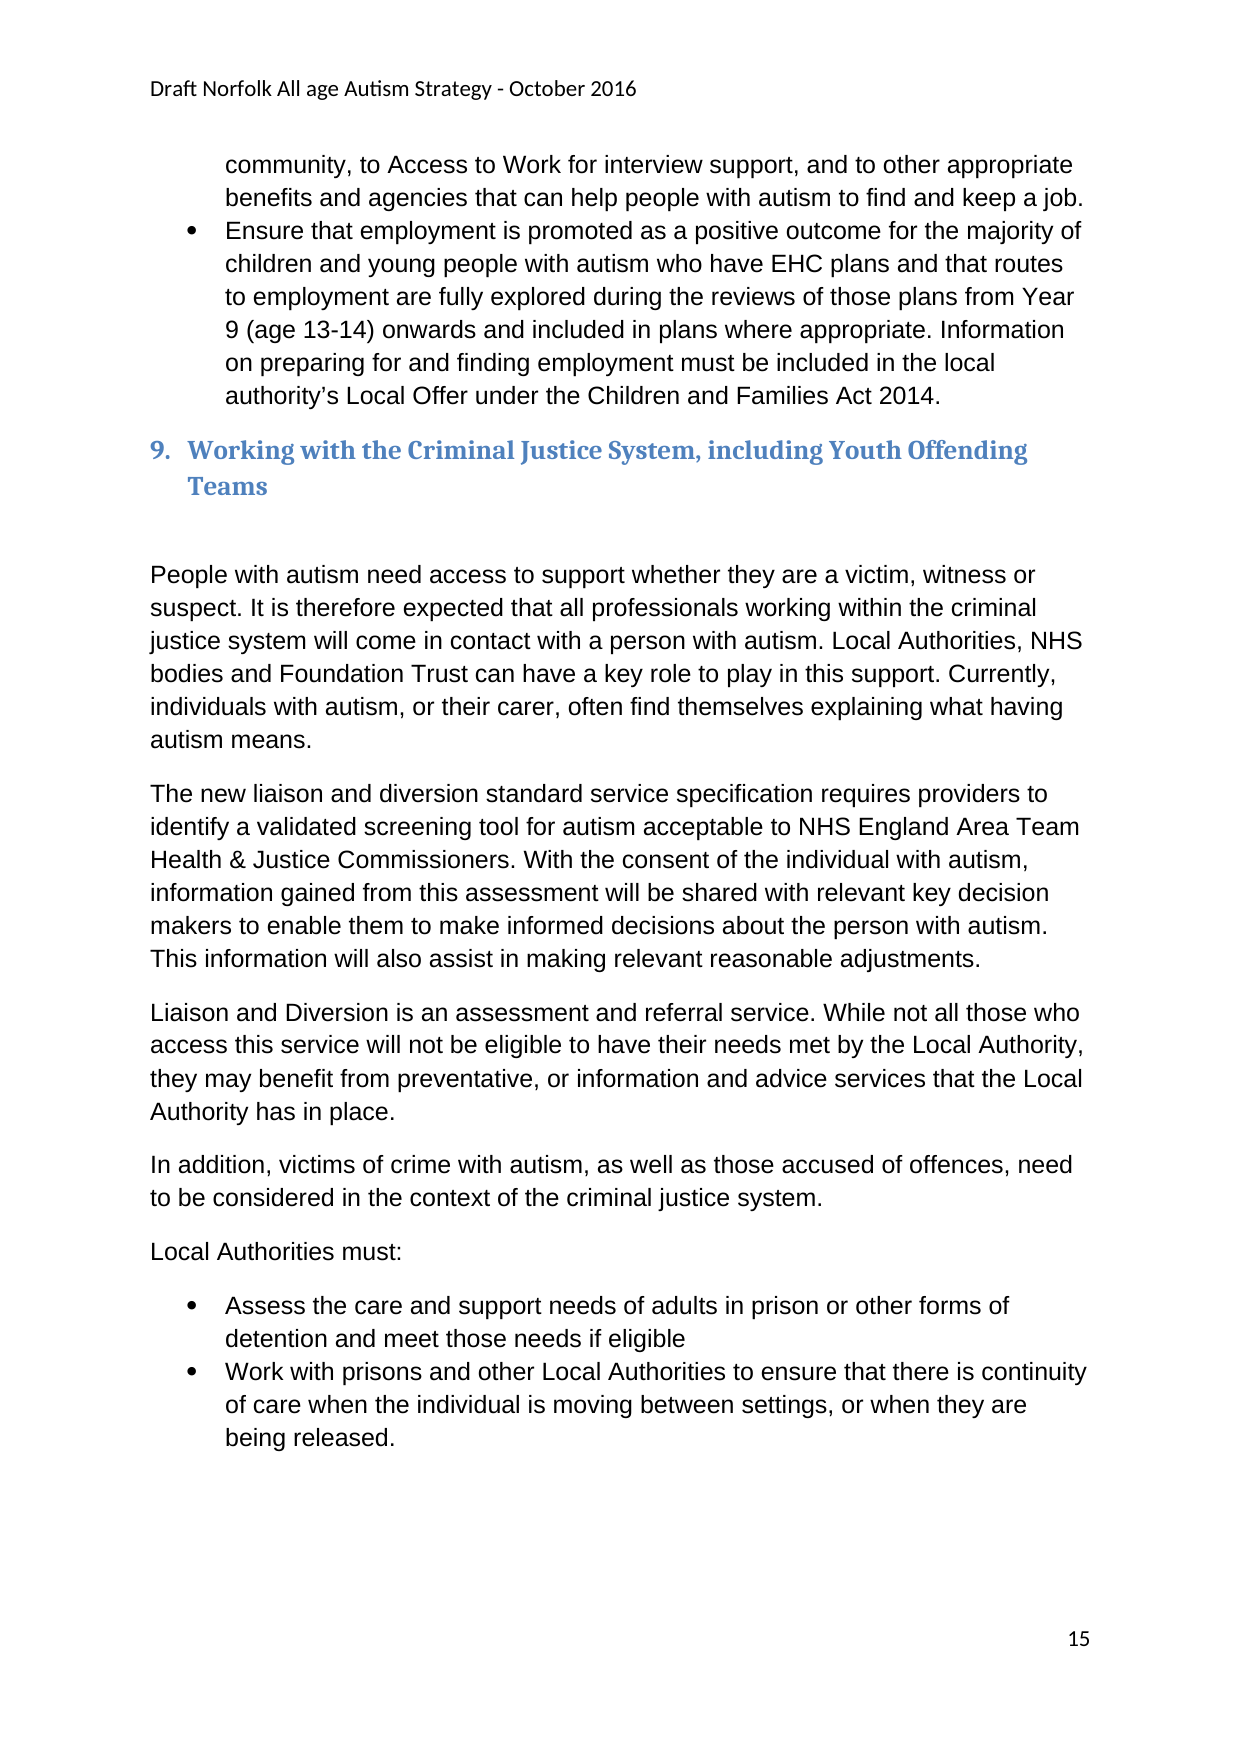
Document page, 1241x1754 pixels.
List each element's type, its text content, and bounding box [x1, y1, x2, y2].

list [187, 150, 1090, 212]
text Liaison and Diversion is an assessment and referral service. While not all those who access this service will not be eligible to have their needs met by the Local Authority, they may benefit from preventative, or information and advice services that the Local Authority has in place. [150, 997, 1090, 1125]
list Work with prisons and other Local Authorities to ensure that there is continuity of care when the individual is moving between settings, or when they are being released. [187, 1357, 1090, 1452]
text In addition, victims of crime with autism, as well as those accused of offences, need to be considered in the context of the criminal justice system. [150, 1150, 1090, 1212]
list Ensure that employment is promoted as a positive outcome for the majority of children and young people with autism who have EHC plans and that routes to employment are fully explored during the reviews of those plans from Year 9 (age 13-14) onwards and included in plans where appropriate. Information on preparing for and finding employment must be included in the local authority’s Local Offer under the Children and Families Act 2014. [187, 216, 1090, 410]
text Local Authorities must: [150, 1237, 1090, 1266]
text The new liaison and diversion standard service specification requires providers to identify a validated screening tool for autism acceptable to NHS England Area Team Health & Justice Commissioners. With the consent of the individual with autism, information gained from this assessment will be shared with relevant key decision makers to enable them to make informed decisions about the person with autism. This information will also assist in making relevant reasonable adjustments. [150, 778, 1090, 972]
list Assess the care and support needs of adults in prison or other forms of detention and meet those needs if eligible [187, 1291, 1090, 1353]
subtitle Working with the Criminal Justice System, including Youth Offending Teams [150, 435, 1090, 502]
text People with autism need access to support whether they are a victim, witness or suspect. It is therefore expected that all professionals working within the criminal justice system will come in contact with a person with autism. Local Authorities, NHS bodies and Foundation Trust can have a key role to play in this support. Currently, individuals with autism, or their carer, often find themselves explaining what having autism means. [150, 559, 1090, 753]
